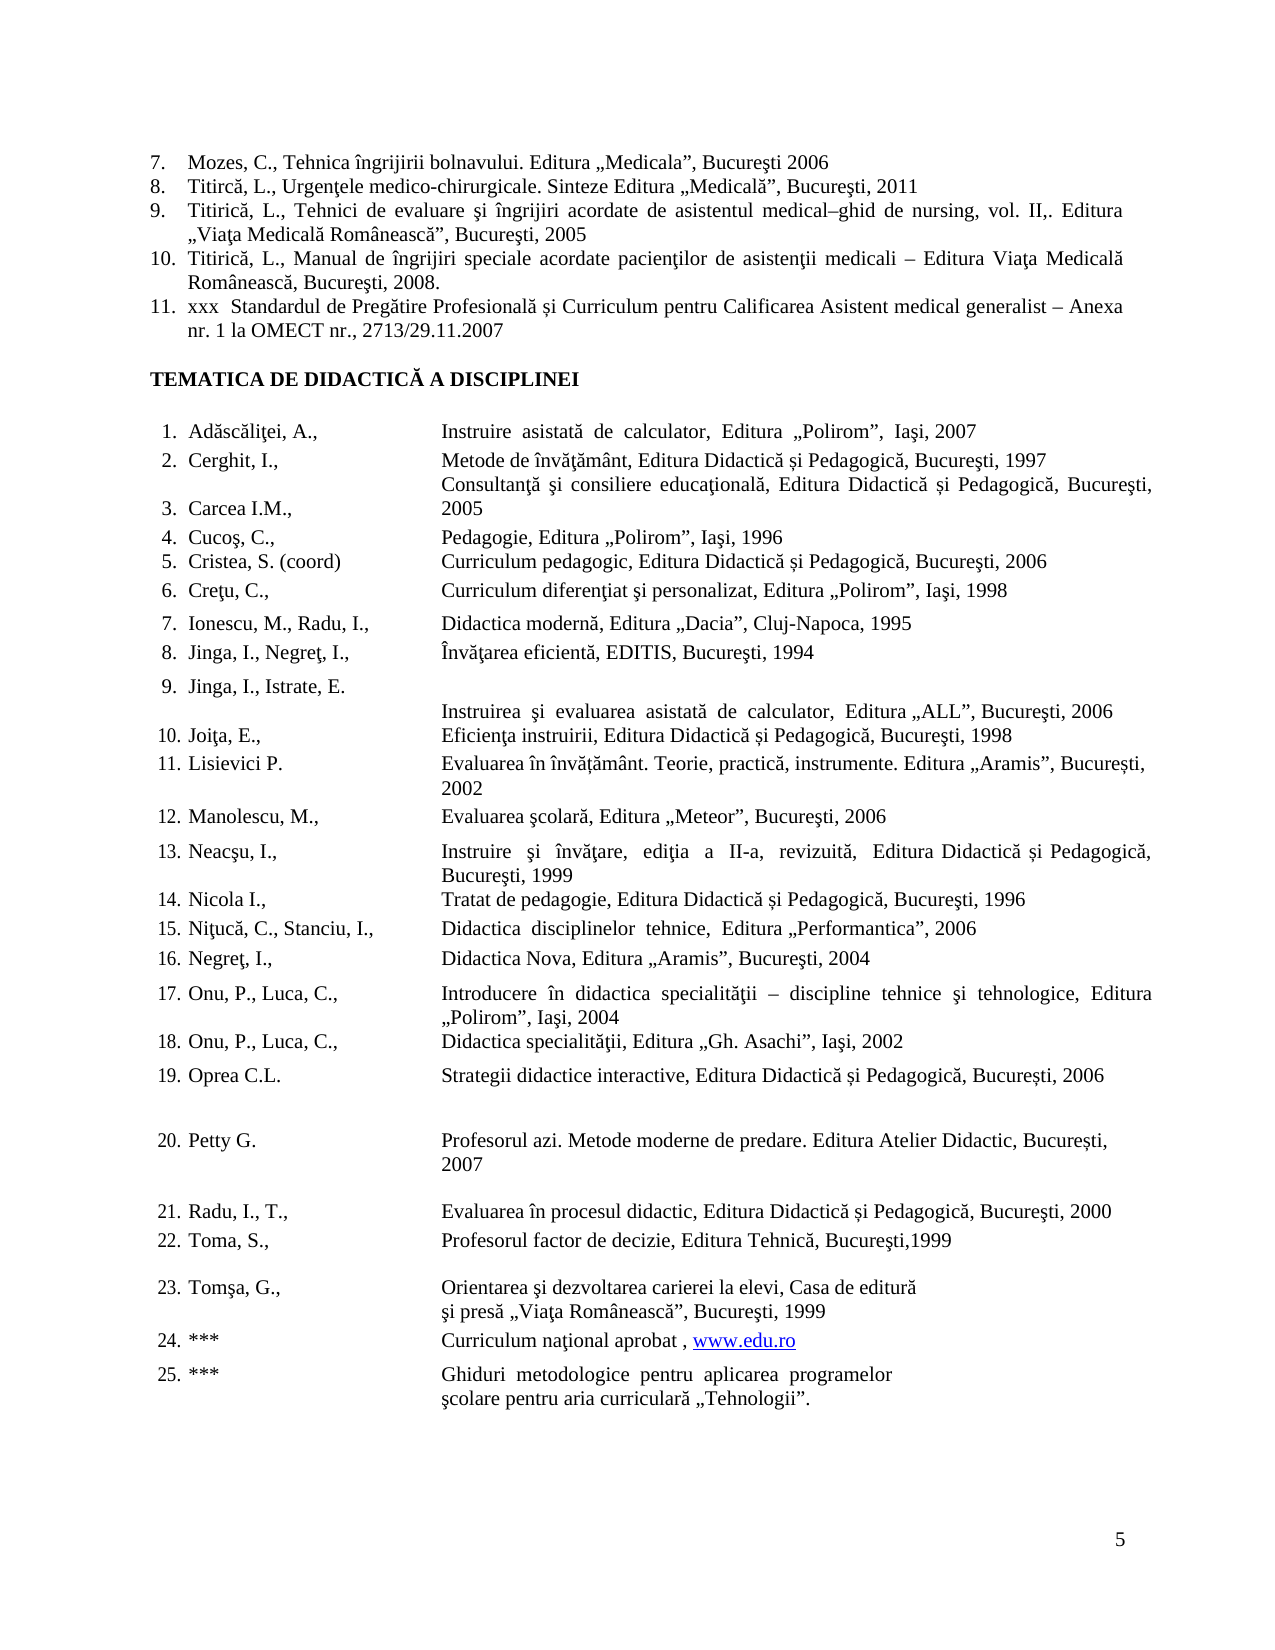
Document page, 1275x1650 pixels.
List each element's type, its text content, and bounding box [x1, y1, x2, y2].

table_cell 25. [151, 1352, 188, 1410]
table_cell Curriculum diferenţiat şi personalizat, Editura „Polirom”, Iaşi, 1998 [441, 578, 1153, 607]
table_cell Oprea C.L. [188, 1063, 441, 1128]
list Mozes, C., Tehnica îngrijirii bolnavului. Editura „Medicala”, Bucureşti 2006 [150, 150, 1125, 174]
table_cell Petty G. [188, 1128, 441, 1199]
table_cell Radu, I., T., [188, 1199, 441, 1228]
table_header Adăscăliţei, A., [188, 415, 441, 443]
text TEMATICA DE DIDACTICĂ A DISCIPLINEI [150, 367, 1125, 391]
table_cell 9. [151, 664, 188, 723]
table_cell Curriculum naţional aprobat , www.edu.ro [441, 1323, 1153, 1352]
table_cell 2. [151, 444, 188, 472]
table_cell 5. [151, 549, 188, 578]
table_header 1. [151, 415, 188, 443]
table_cell 19. [151, 1063, 188, 1128]
table_cell Onu, P., Luca, C., [188, 1029, 441, 1063]
table_cell Jinga, I., Istrate, E. [188, 664, 441, 723]
table_cell 11. [151, 751, 188, 799]
table_cell Ghiduri metodologice pentru aplicarea programelor şcolare pentru aria curriculară „Tehnologii”. [441, 1352, 1153, 1410]
table_cell 18. [151, 1029, 188, 1063]
table_cell Manolescu, M., [188, 800, 441, 828]
table_cell Metode de învăţământ, Editura Didactică și Pedagogică, Bucureşti, 1997 [441, 444, 1153, 472]
table_cell Cucoş, C., [188, 520, 441, 549]
table_cell Strategii didactice interactive, Editura Didactică și Pedagogică, București, 2006 [441, 1063, 1153, 1128]
table_cell 17. [151, 970, 188, 1029]
table_cell Profesorul azi. Metode moderne de predare. Editura Atelier Didactic, București, 2007 [441, 1128, 1153, 1199]
table_cell 23. [151, 1265, 188, 1323]
table_cell 4. [151, 520, 188, 549]
table_cell Onu, P., Luca, C., [188, 970, 441, 1029]
table_cell Curriculum pedagogic, Editura Didactică și Pedagogică, Bucureşti, 2006 [441, 549, 1153, 578]
table_cell 3. [151, 472, 188, 520]
list xxx Standardul de Pregătire Profesională și Curriculum pentru Calificarea Asistent medical generalist – Anexa nr. 1 la OMECT nr., 2713/29.11.2007 [150, 294, 1125, 342]
table_cell Cerghit, I., [188, 444, 441, 472]
table_cell Niţucă, C., Stanciu, I., [188, 916, 441, 941]
table_cell Ionescu, M., Radu, I., [188, 607, 441, 635]
table_cell Carcea I.M., [188, 472, 441, 520]
table_header Instruire asistată de calculator, Editura „Polirom”, Iaşi, 2007 [441, 415, 1153, 443]
table_cell Orientarea şi dezvoltarea carierei la elevi, Casa de editură şi presă „Viaţa Românească”, Bucureşti, 1999 [441, 1265, 1153, 1323]
list Titirică, L., Tehnici de evaluare şi îngrijiri acordate de asistentul medical–ghid de nursing, vol. II,. Editura „Viaţa Medicală Românească”, Bucureşti, 2005 [150, 198, 1125, 246]
table_cell Didactica disciplinelor tehnice, Editura „Performantica”, 2006 [441, 916, 1153, 941]
table_cell Neacşu, I., [188, 828, 441, 887]
table_cell Evaluarea şcolară, Editura „Meteor”, Bucureşti, 2006 [441, 800, 1153, 828]
table_cell 13. [151, 828, 188, 887]
table_cell Profesorul factor de decizie, Editura Tehnică, Bucureşti,1999 [441, 1228, 1153, 1264]
table_cell *** [188, 1352, 441, 1410]
table_cell 6. [151, 578, 188, 607]
table_cell Învăţarea eficientă, EDITIS, Bucureşti, 1994 [441, 635, 1153, 664]
table_cell Toma, S., [188, 1228, 441, 1264]
table_cell Tratat de pedagogie, Editura Didactică și Pedagogică, Bucureşti, 1996 [441, 887, 1153, 916]
table_cell Didactica Nova, Editura „Aramis”, Bucureşti, 2004 [441, 941, 1153, 970]
table_cell 20. [151, 1128, 188, 1199]
table_cell Pedagogie, Editura „Polirom”, Iaşi, 1996 [441, 520, 1153, 549]
table_cell 14. [151, 887, 188, 916]
table_cell *** [188, 1323, 441, 1352]
table_cell Negreţ, I., [188, 941, 441, 970]
table_cell 15. [151, 916, 188, 941]
table_cell Creţu, C., [188, 578, 441, 607]
table_cell Instruire şi învăţare, ediţia a II-a, revizuită, Editura Didactică și Pedagogică, Bucureşti, 1999 [441, 828, 1153, 887]
table_cell Nicola I., [188, 887, 441, 916]
table_cell Cristea, S. (coord) [188, 549, 441, 578]
table_cell 22. [151, 1228, 188, 1264]
table_cell 16. [151, 941, 188, 970]
table_cell 10. [151, 723, 188, 751]
table_cell Didactica modernă, Editura „Dacia”, Cluj-Napoca, 1995 [441, 607, 1153, 635]
list Titircă, L., Urgenţele medico-chirurgicale. Sinteze Editura „Medicală”, Bucureşti, 2011 [150, 174, 1125, 198]
table_cell Introducere în didactica specialităţii – discipline tehnice şi tehnologice, Editura „Polirom”, Iaşi, 2004 [441, 970, 1153, 1029]
table_cell Evaluarea în învățământ. Teorie, practică, instrumente. Editura „Aramis”, București, 2002 [441, 751, 1153, 799]
table_cell 7. [151, 607, 188, 635]
table_cell Lisievici P. [188, 751, 441, 799]
table_cell 12. [151, 800, 188, 828]
table_cell 24. [151, 1323, 188, 1352]
table_cell Didactica specialităţii, Editura „Gh. Asachi”, Iaşi, 2002 [441, 1029, 1153, 1063]
table_cell Consultanţă şi consiliere educaţională, Editura Didactică și Pedagogică, Bucureşti, 2005 [441, 472, 1153, 520]
table_cell Joiţa, E., [188, 723, 441, 751]
table_cell 8. [151, 635, 188, 664]
table_cell Tomşa, G., [188, 1265, 441, 1323]
table_cell 21. [151, 1199, 188, 1228]
list Titirică, L., Manual de îngrijiri speciale acordate pacienţilor de asistenţii medicali – Editura Viaţa Medicală Românească, Bucureşti, 2008. [150, 246, 1125, 294]
table_cell Evaluarea în procesul didactic, Editura Didactică și Pedagogică, Bucureşti, 2000 [441, 1199, 1153, 1228]
table_cell Instruirea şi evaluarea asistată de calculator, Editura „ALL”, Bucureşti, 2006 [441, 664, 1153, 723]
table_cell Jinga, I., Negreţ, I., [188, 635, 441, 664]
table_cell Eficienţa instruirii, Editura Didactică și Pedagogică, Bucureşti, 1998 [441, 723, 1153, 751]
